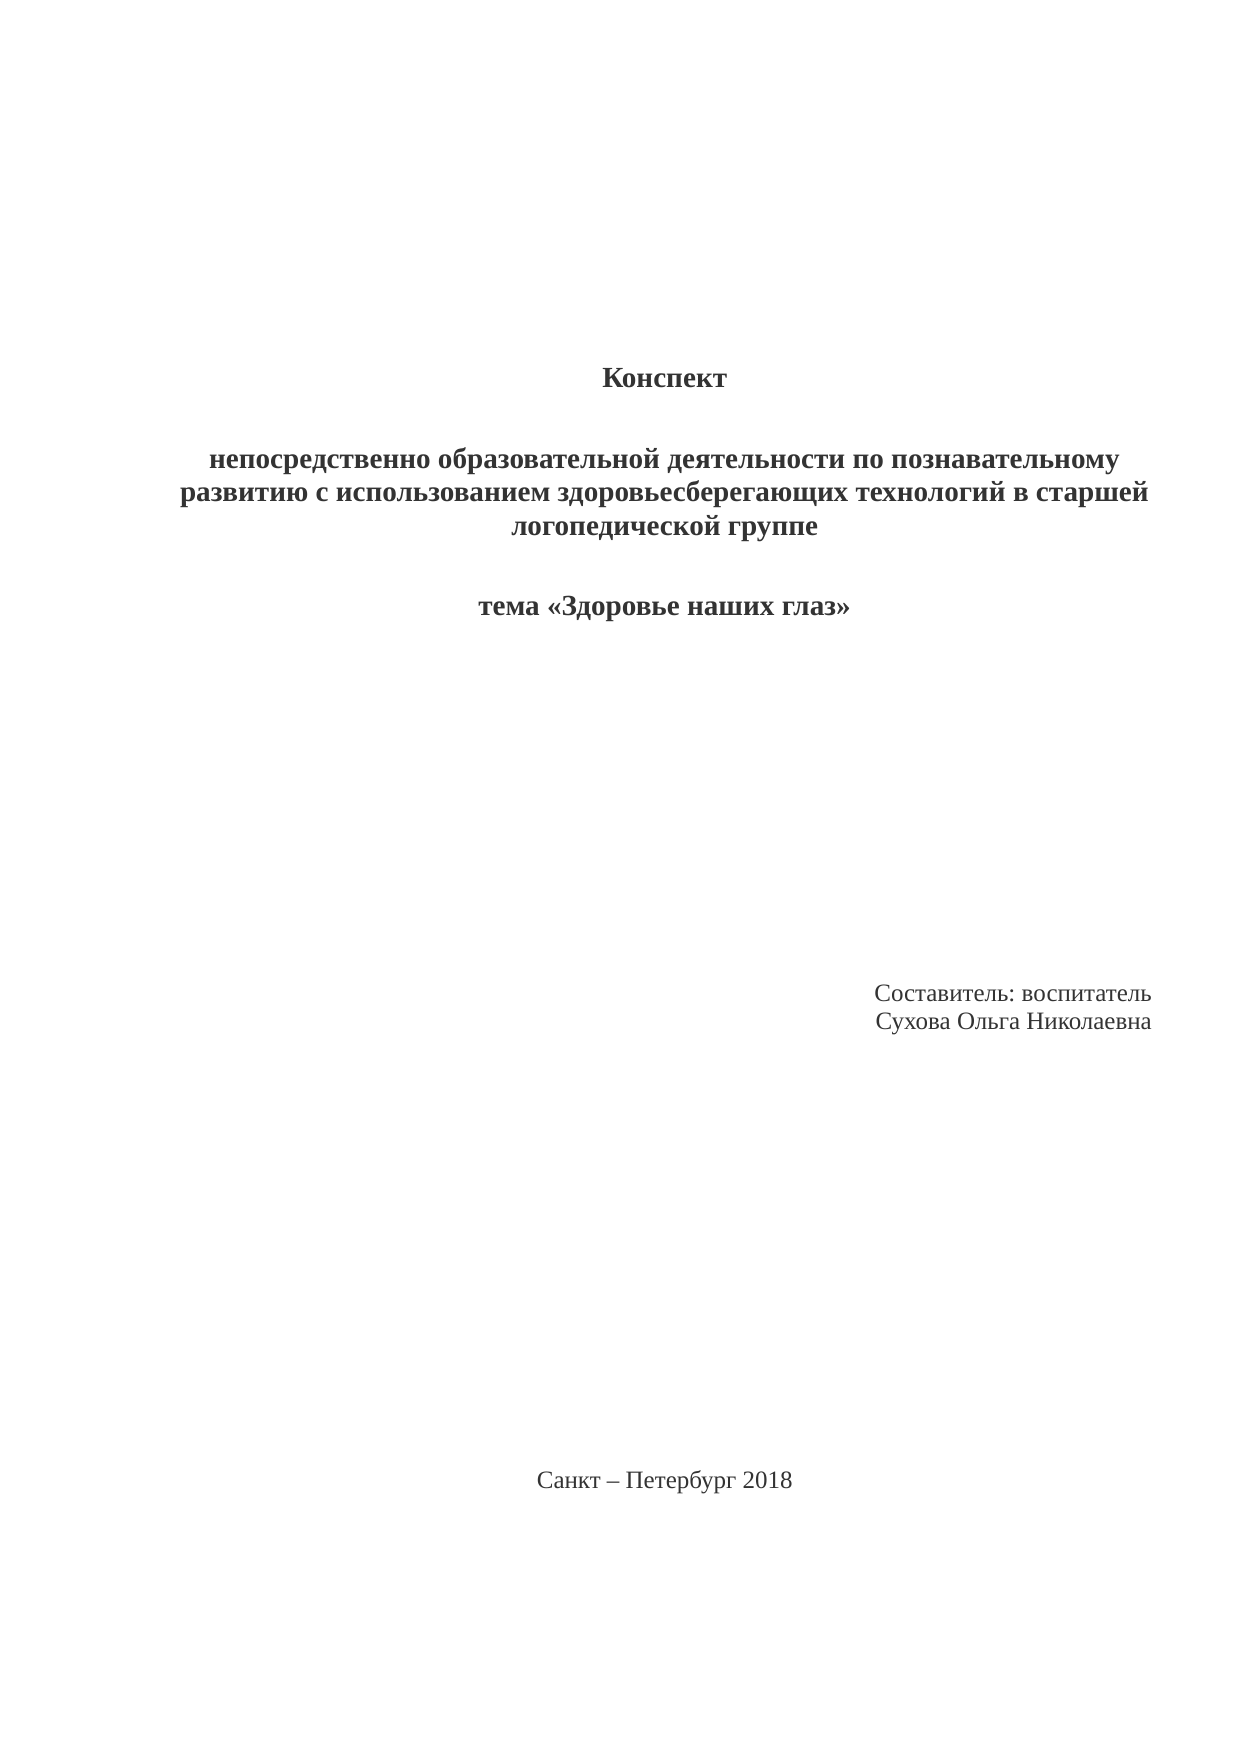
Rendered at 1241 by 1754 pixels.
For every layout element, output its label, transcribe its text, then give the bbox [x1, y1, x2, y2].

text непосредственно образовательной деятельности по познавательному развитию с использованием здоровьесберегающих технологий в старшей логопедической группе [177, 441, 1152, 542]
text Конспект [177, 361, 1152, 394]
text Составитель: воспитатель [177, 978, 1152, 1006]
text тема «Здоровье наших глаз» [177, 588, 1152, 622]
text Сухова Ольга Николаевна [177, 1006, 1152, 1035]
text Санкт – Петербург 2018 [177, 1466, 1152, 1494]
